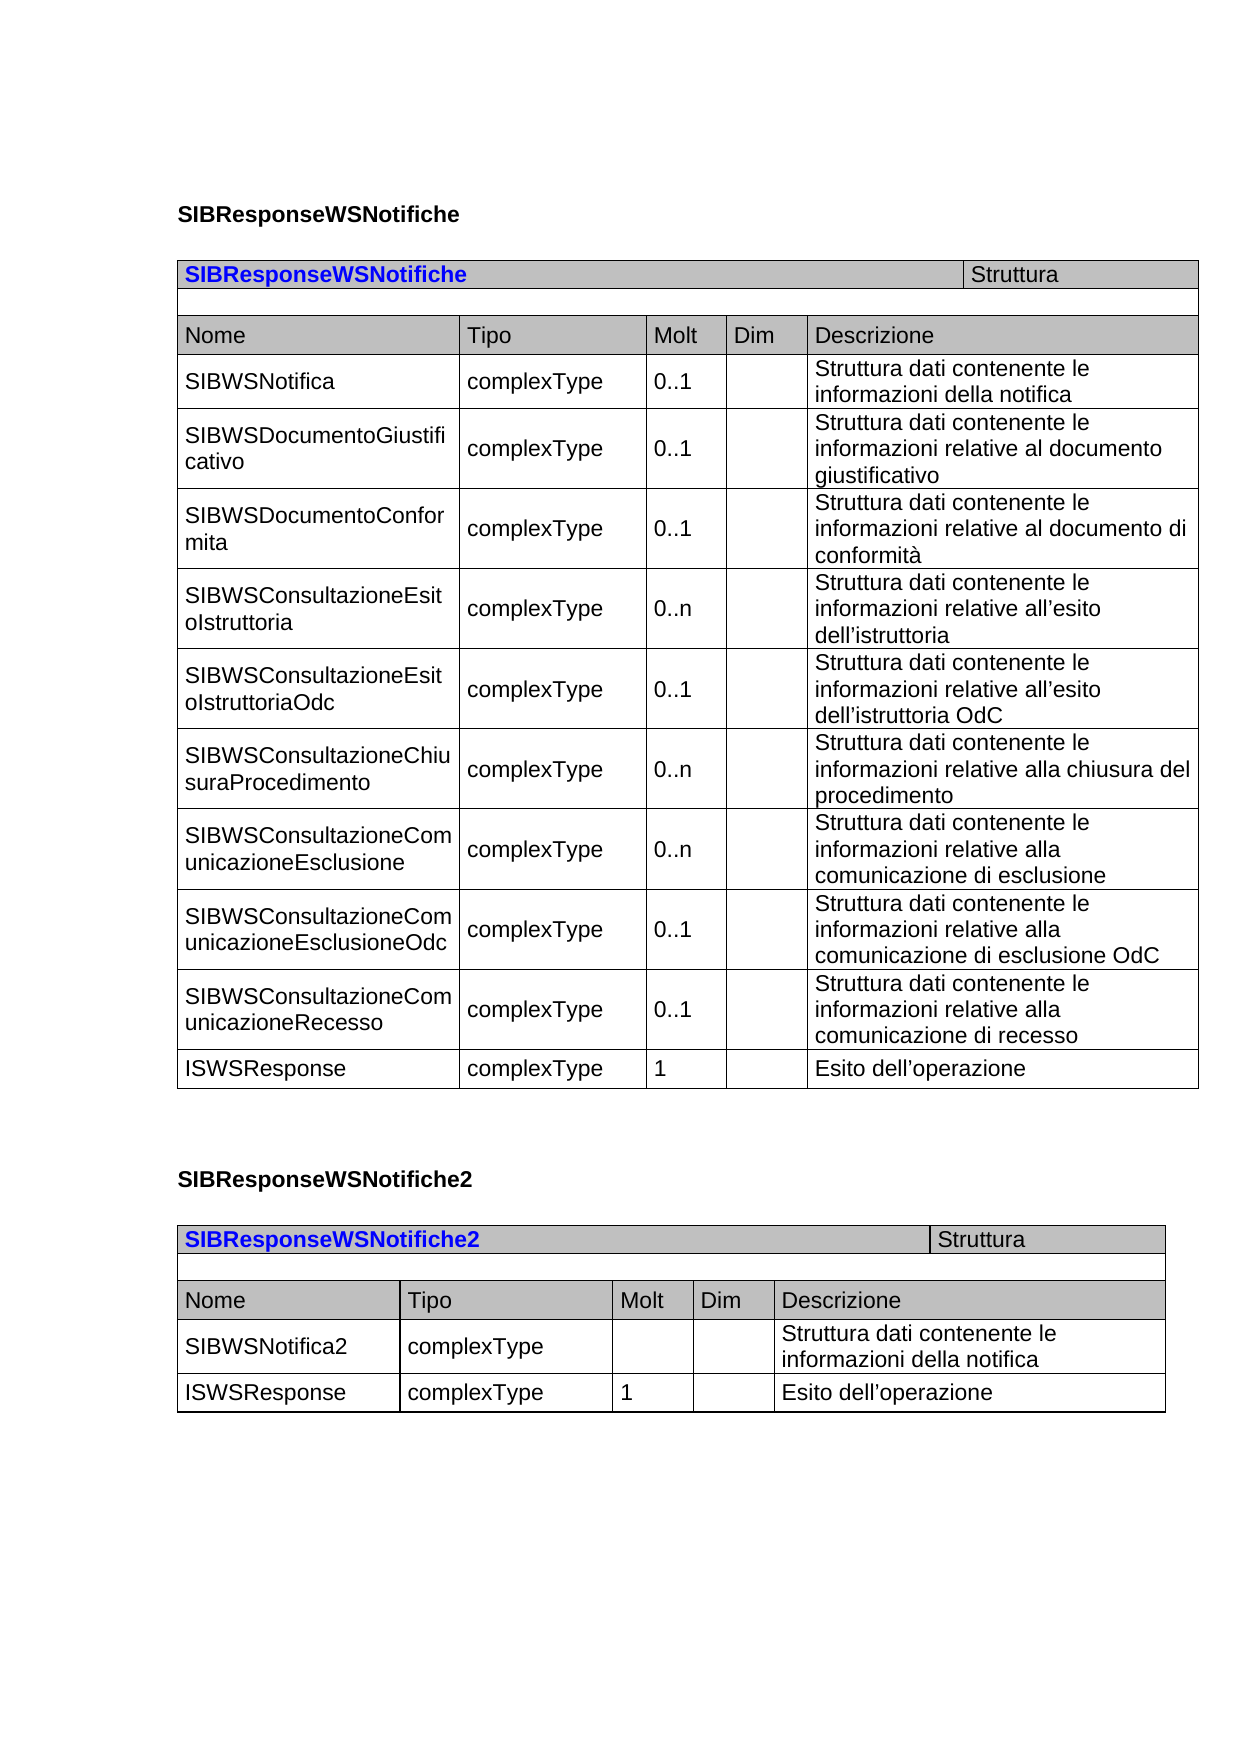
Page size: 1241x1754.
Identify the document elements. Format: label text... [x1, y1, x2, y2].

table_cell SIBWSDocumentoConformita [178, 489, 459, 568]
table_cell [694, 1374, 774, 1411]
table_cell Nome [178, 316, 459, 354]
table_cell Struttura dati contenente le informazioni relative alla chiusura del procedimento [808, 729, 1198, 808]
table_cell Dim [694, 1281, 774, 1319]
table_cell complexType [401, 1374, 612, 1411]
table_cell Struttura dati contenente le informazioni relative all’esito dell’istruttoria OdC [808, 649, 1198, 728]
table_cell SIBWSConsultazioneComunicazioneEsclusione [178, 809, 459, 888]
table_cell SIBWSConsultazioneEsitoIstruttoriaOdc [178, 649, 459, 728]
table_cell [727, 569, 807, 648]
table_cell Struttura dati contenente le informazioni relative al documento giustificativo [808, 409, 1198, 488]
table_cell complexType [460, 809, 646, 888]
table_cell Dim [727, 316, 807, 354]
table_cell [694, 1320, 774, 1373]
table_cell Struttura dati contenente le informazioni relative alla comunicazione di esclusione OdC [808, 890, 1198, 968]
table_cell [727, 649, 807, 728]
table_cell SIBWSConsultazioneEsitoIstruttoria [178, 569, 459, 648]
table_cell [727, 1050, 807, 1087]
table_cell 1 [613, 1374, 693, 1411]
table_cell Esito dell’operazione [775, 1374, 1165, 1411]
table_header SIBResponseWSNotifiche2 [178, 1226, 929, 1253]
table_cell Struttura dati contenente le informazioni relative all’esito dell’istruttoria [808, 569, 1198, 648]
table_cell Esito dell’operazione [808, 1050, 1198, 1087]
table_cell complexType [460, 569, 646, 648]
table_cell SIBWSNotifica2 [178, 1320, 399, 1373]
table_cell Descrizione [775, 1281, 1165, 1319]
table_cell 0..1 [647, 970, 726, 1049]
table_cell complexType [460, 649, 646, 728]
table_cell Tipo [460, 316, 646, 354]
table_cell [727, 970, 807, 1049]
table_cell Struttura dati contenente le informazioni relative alla comunicazione di esclusione [808, 809, 1198, 888]
table_cell 1 [647, 1050, 726, 1087]
table_cell 0..1 [647, 890, 726, 968]
table_cell complexType [460, 355, 646, 408]
table_cell 0..n [647, 729, 726, 808]
table_header SIBResponseWSNotifiche [178, 261, 963, 288]
table_header Struttura [964, 261, 1198, 288]
table_cell [613, 1320, 693, 1373]
table_cell Descrizione [808, 316, 1198, 354]
table_cell [727, 489, 807, 568]
table_cell complexType [460, 409, 646, 488]
table_cell complexType [460, 489, 646, 568]
table_cell Molt [647, 316, 726, 354]
table_cell 0..1 [647, 489, 726, 568]
table_cell complexType [460, 729, 646, 808]
table_cell Struttura dati contenente le informazioni relative alla comunicazione di recesso [808, 970, 1198, 1049]
table_cell complexType [401, 1320, 612, 1373]
table_cell 0..n [647, 809, 726, 888]
table_cell [727, 355, 807, 408]
table_cell 0..1 [647, 409, 726, 488]
table_cell Tipo [401, 1281, 612, 1319]
table_cell SIBWSDocumentoGiustificativo [178, 409, 459, 488]
table_cell complexType [460, 970, 646, 1049]
table_cell Molt [613, 1281, 693, 1319]
table_cell Nome [178, 1281, 399, 1319]
table_cell [727, 890, 807, 968]
table_cell [727, 809, 807, 888]
table_cell Struttura dati contenente le informazioni relative al documento di conformità [808, 489, 1198, 568]
table_cell 0..1 [647, 355, 726, 408]
table_cell complexType [460, 1050, 646, 1087]
table_cell 0..1 [647, 649, 726, 728]
table_cell Struttura dati contenente le informazioni della notifica [775, 1320, 1165, 1373]
table_cell complexType [460, 890, 646, 968]
subtitle SIBResponseWSNotifiche2 [177, 1166, 1081, 1193]
table_cell Struttura dati contenente le informazioni della notifica [808, 355, 1198, 408]
table_cell SIBWSConsultazioneComunicazioneEsclusioneOdc [178, 890, 459, 968]
table_cell ISWSResponse [178, 1050, 459, 1087]
subtitle SIBResponseWSNotifiche [177, 201, 1081, 228]
table_cell [178, 289, 1198, 315]
table_cell SIBWSNotifica [178, 355, 459, 408]
table_cell [727, 729, 807, 808]
table_cell SIBWSConsultazioneChiusuraProcedimento [178, 729, 459, 808]
table_header Struttura [931, 1226, 1165, 1253]
table_cell SIBWSConsultazioneComunicazioneRecesso [178, 970, 459, 1049]
table_cell 0..n [647, 569, 726, 648]
table_cell ISWSResponse [178, 1374, 399, 1411]
table_cell [178, 1254, 1165, 1280]
table_cell [727, 409, 807, 488]
